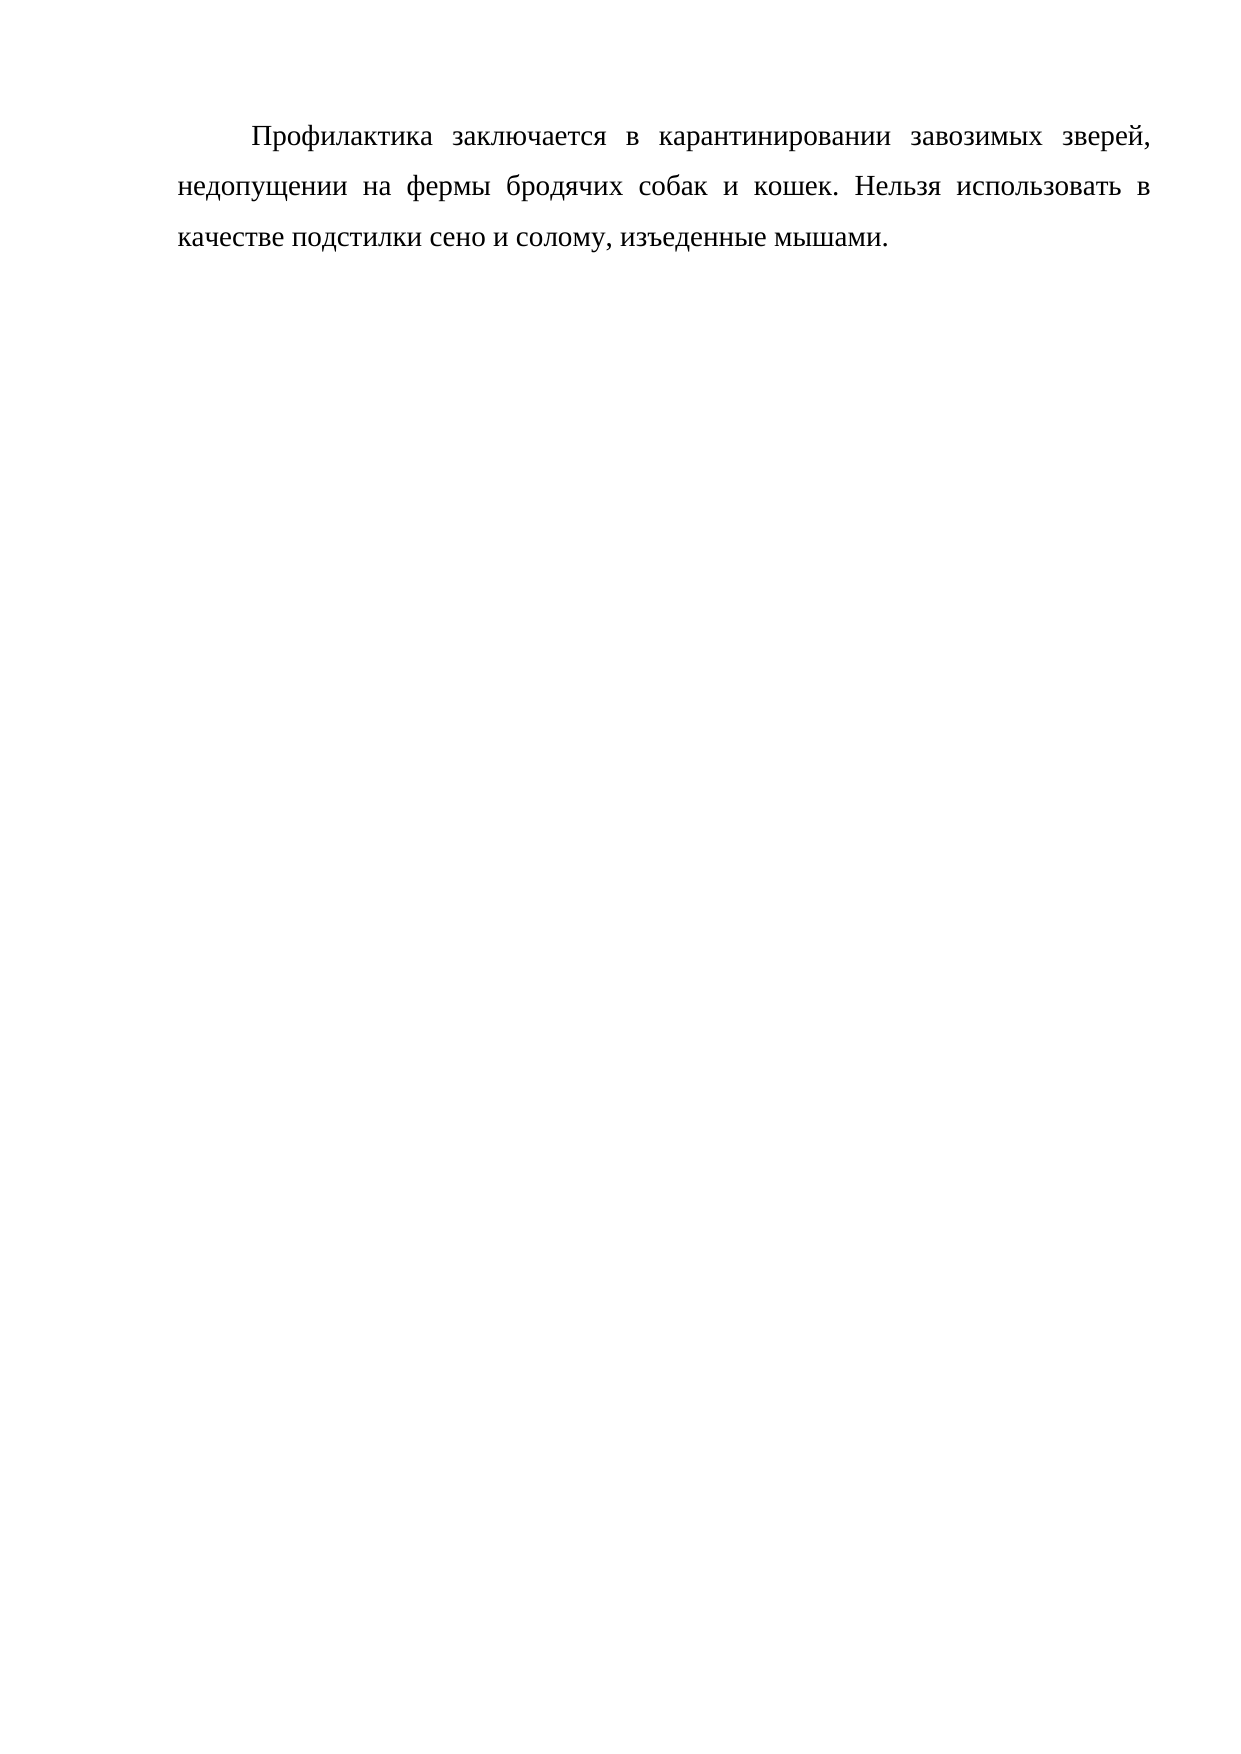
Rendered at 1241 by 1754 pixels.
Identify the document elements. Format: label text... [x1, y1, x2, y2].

text Профилактика заключается в карантинировании завозимых зверей, недопущении на фермы бродячих собак и кошек. Нельзя использовать в качестве подстилки сено и солому, изъеденные мышами. [177, 118, 1152, 252]
